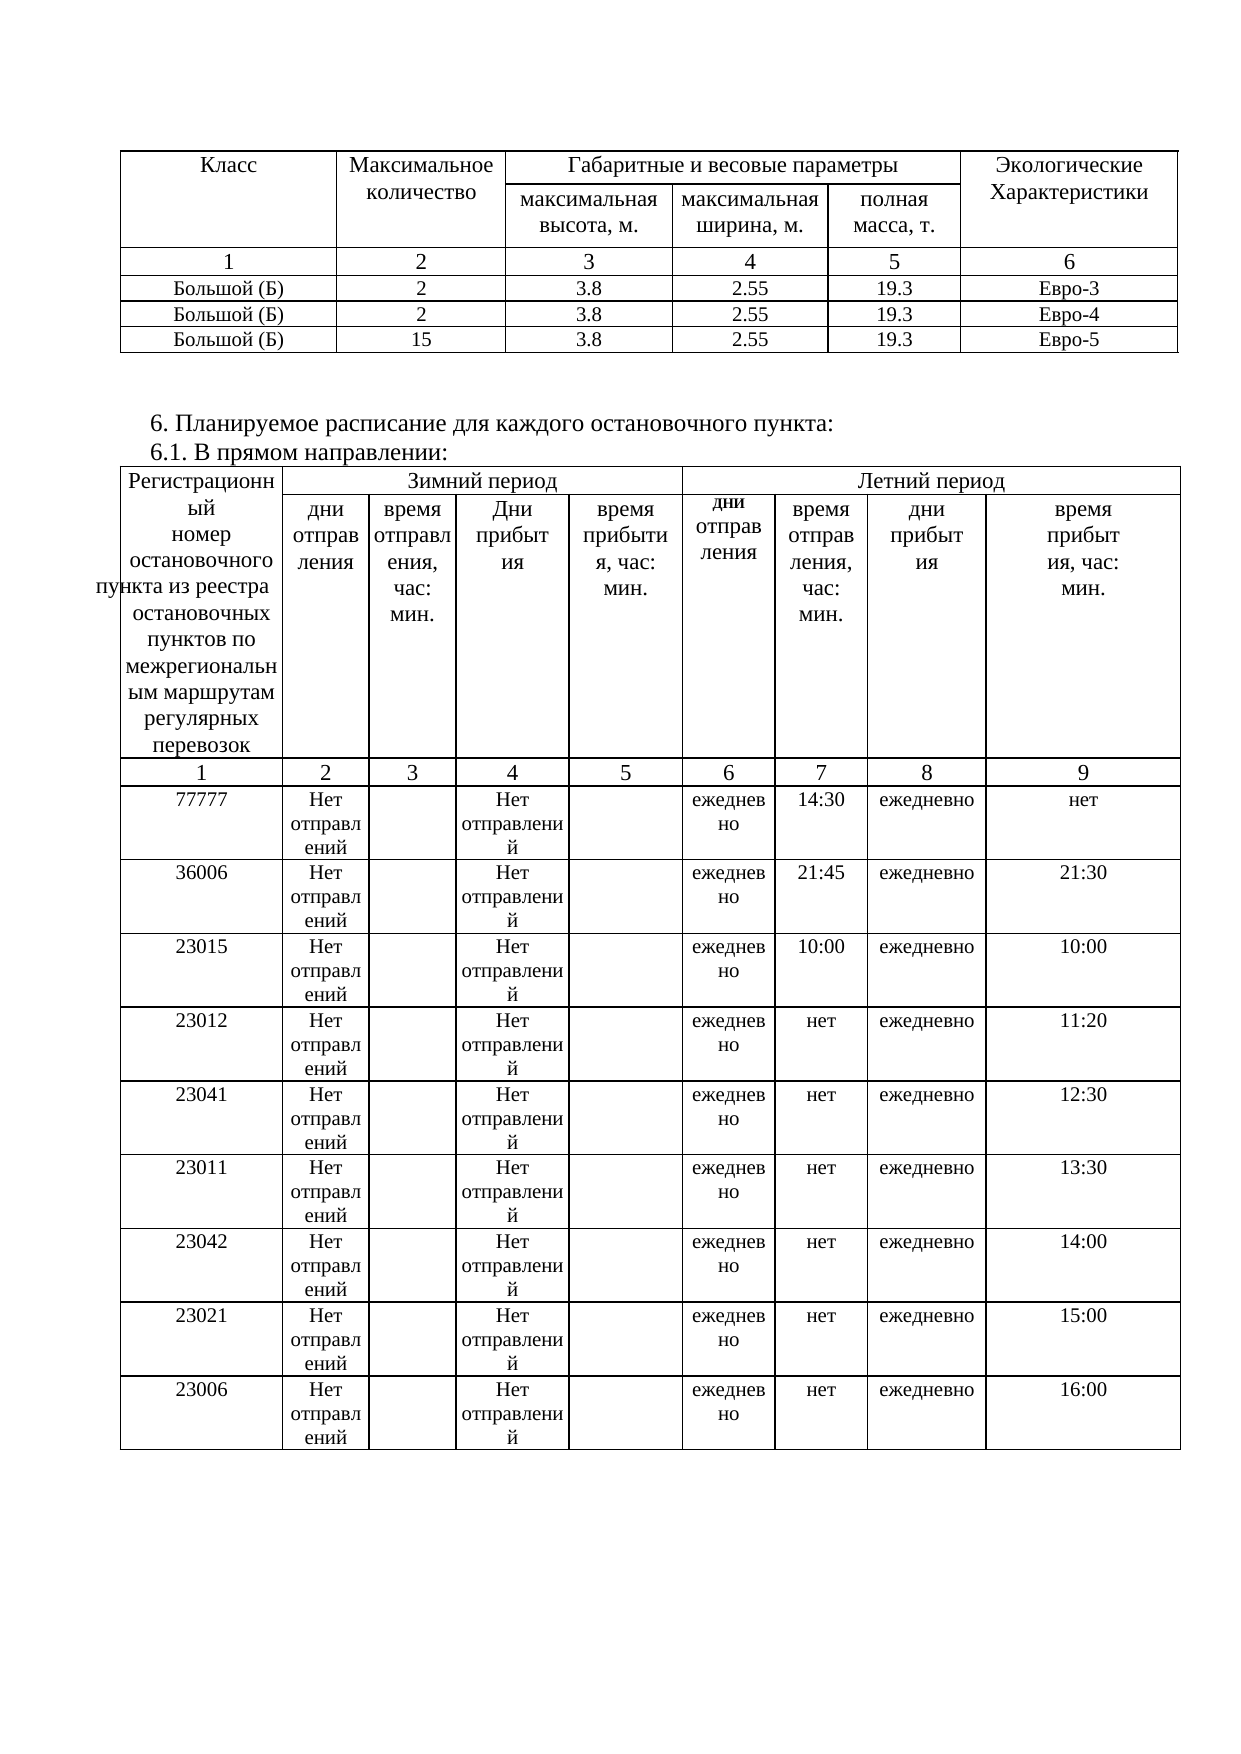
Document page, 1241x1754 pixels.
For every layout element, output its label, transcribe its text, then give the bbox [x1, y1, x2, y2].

table_cell нет [776, 1082, 867, 1154]
table_cell ежедневно [683, 1229, 774, 1301]
table_cell 19.3 [829, 276, 960, 300]
table_cell максимальная высота, м. [506, 185, 672, 247]
table_cell 21:30 [987, 860, 1180, 932]
table_cell Нет отправлений [457, 1377, 568, 1449]
table_cell ежедневно [683, 860, 774, 932]
table_cell Нет отправлений [283, 860, 368, 932]
table_cell ежедневно [868, 934, 985, 1006]
table_cell 23041 [121, 1082, 282, 1154]
table_cell 4 [673, 248, 827, 274]
table_cell ежедневно [868, 787, 985, 859]
table_cell [570, 1377, 682, 1449]
table_header Зимний период [283, 467, 682, 493]
table_cell 10:00 [776, 934, 867, 1006]
table_cell 2 [337, 302, 505, 326]
table_header Летний период [683, 467, 1180, 493]
table_cell 3 [370, 759, 455, 785]
table_cell 14:30 [776, 787, 867, 859]
table_cell [570, 1082, 682, 1154]
table_cell ежедневно [868, 1155, 985, 1227]
table_cell ежедневно [683, 787, 774, 859]
table_cell [370, 1008, 455, 1080]
table_cell 23006 [121, 1377, 282, 1449]
table_cell Нет отправлений [457, 1229, 568, 1301]
table_cell дни отправ ления [283, 495, 368, 757]
table_cell Нет отправлений [457, 787, 568, 859]
table_cell 5 [570, 759, 682, 785]
table_cell Нет отправлений [283, 1229, 368, 1301]
table_cell Евро-4 [961, 302, 1177, 326]
table_cell 12:30 [987, 1082, 1180, 1154]
table_cell [570, 860, 682, 932]
table_cell [370, 860, 455, 932]
table_cell 4 [457, 759, 568, 785]
table_cell нет [776, 1377, 867, 1449]
table_cell ежедневно [683, 1303, 774, 1375]
table_cell 1 [121, 248, 336, 274]
table_cell [370, 1155, 455, 1227]
table_cell ежедневно [868, 1303, 985, 1375]
table_cell ежедневно [683, 1008, 774, 1080]
table_cell ежедневно [868, 860, 985, 932]
table_cell 2.55 [673, 276, 827, 300]
text 6.1. В прямом направлении: [150, 437, 1090, 466]
table_cell Нет отправлений [283, 934, 368, 1006]
table_cell 23021 [121, 1303, 282, 1375]
table_header Габаритные и весовые параметры [506, 152, 960, 183]
table_cell максимальная ширина, м. [673, 185, 827, 247]
table_cell 14:00 [987, 1229, 1180, 1301]
table_cell [370, 934, 455, 1006]
table_cell Нет отправлений [283, 1377, 368, 1449]
table_cell дни прибыт ия [868, 495, 985, 757]
table_cell 3.8 [506, 276, 672, 300]
table_cell ДНИ отправ ления [683, 495, 774, 757]
table_cell 15:00 [987, 1303, 1180, 1375]
table_cell 23015 [121, 934, 282, 1006]
table_cell нет [776, 1155, 867, 1227]
table_cell Нет отправлений [457, 860, 568, 932]
table_cell Большой (Б) [121, 276, 336, 300]
table_cell нет [776, 1303, 867, 1375]
table_cell ежедневно [683, 934, 774, 1006]
table_cell 6 [961, 248, 1177, 274]
table_cell Дни прибыт ия [457, 495, 568, 757]
table_cell 23011 [121, 1155, 282, 1227]
table_cell 77777 [121, 787, 282, 859]
table_cell [370, 787, 455, 859]
table_cell время отправ ления, час: мин. [776, 495, 867, 757]
table_cell [370, 1377, 455, 1449]
table_cell 9 [987, 759, 1180, 785]
table_header Класс [121, 152, 336, 247]
table_header Максимальное количество [337, 152, 505, 247]
table_cell 11:20 [987, 1008, 1180, 1080]
table_cell ежедневно [683, 1082, 774, 1154]
table_cell Нет отправлений [457, 934, 568, 1006]
table_cell [370, 1229, 455, 1301]
table_cell 36006 [121, 860, 282, 932]
table_cell нет [987, 787, 1180, 859]
table_cell Евро-5 [961, 327, 1177, 351]
table_cell 3.8 [506, 302, 672, 326]
table_cell Нет отправлений [457, 1303, 568, 1375]
table_cell ежедневно [868, 1229, 985, 1301]
table_cell [570, 1008, 682, 1080]
table_cell 2 [283, 759, 368, 785]
table_cell [570, 1155, 682, 1227]
table_cell Нет отправлений [283, 1303, 368, 1375]
table_cell [570, 934, 682, 1006]
table_cell 6 [683, 759, 774, 785]
table_cell нет [776, 1008, 867, 1080]
table_cell Нет отправлений [283, 787, 368, 859]
table_cell Большой (Б) [121, 327, 336, 351]
table_cell 21:45 [776, 860, 867, 932]
table_cell ежедневно [683, 1377, 774, 1449]
table_cell Нет отправлений [283, 1082, 368, 1154]
table_cell время прибыти я, час: мин. [570, 495, 682, 757]
table_cell 19.3 [829, 327, 960, 351]
table_cell ежедневно [868, 1377, 985, 1449]
table_cell 23012 [121, 1008, 282, 1080]
table_cell 1 [121, 759, 282, 785]
table_cell 13:30 [987, 1155, 1180, 1227]
table_cell 2.55 [673, 327, 827, 351]
table_cell Нет отправлений [457, 1155, 568, 1227]
table_cell [570, 787, 682, 859]
table_cell [570, 1303, 682, 1375]
table_cell [370, 1303, 455, 1375]
table_cell время отправл ения, час: мин. [370, 495, 455, 757]
table_cell Нет отправлений [457, 1008, 568, 1080]
table_cell нет [776, 1229, 867, 1301]
table_cell ежедневно [683, 1155, 774, 1227]
table_cell полная масса, т. [829, 185, 960, 247]
text 6. Планируемое расписание для каждого остановочного пункта: [150, 408, 1090, 437]
table_cell Нет отправлений [283, 1008, 368, 1080]
table_cell время прибыт ия, час: мин. [987, 495, 1180, 757]
table_cell Нет отправлений [457, 1082, 568, 1154]
table_cell Евро-3 [961, 276, 1177, 300]
table_cell 8 [868, 759, 985, 785]
table_header Экологические Характеристики [961, 152, 1177, 247]
table_cell 2 [337, 248, 505, 274]
table_cell Большой (Б) [121, 302, 336, 326]
table_cell [370, 1082, 455, 1154]
table_cell 23042 [121, 1229, 282, 1301]
table_cell 10:00 [987, 934, 1180, 1006]
table_cell 3.8 [506, 327, 672, 351]
table_cell Нет отправлений [283, 1155, 368, 1227]
table_cell 19.3 [829, 302, 960, 326]
table_cell 16:00 [987, 1377, 1180, 1449]
table_cell 2 [337, 276, 505, 300]
table_cell 5 [829, 248, 960, 274]
table_cell ежедневно [868, 1008, 985, 1080]
table_cell 2.55 [673, 302, 827, 326]
table_header Регистрационный номер остановочного пункта из реестра остановочных пунктов по межрегиональным маршрутам регулярных перевозок [121, 467, 282, 757]
table_cell 3 [506, 248, 672, 274]
table_cell ежедневно [868, 1082, 985, 1154]
table_cell [570, 1229, 682, 1301]
table_cell 7 [776, 759, 867, 785]
table_cell 15 [337, 327, 505, 351]
